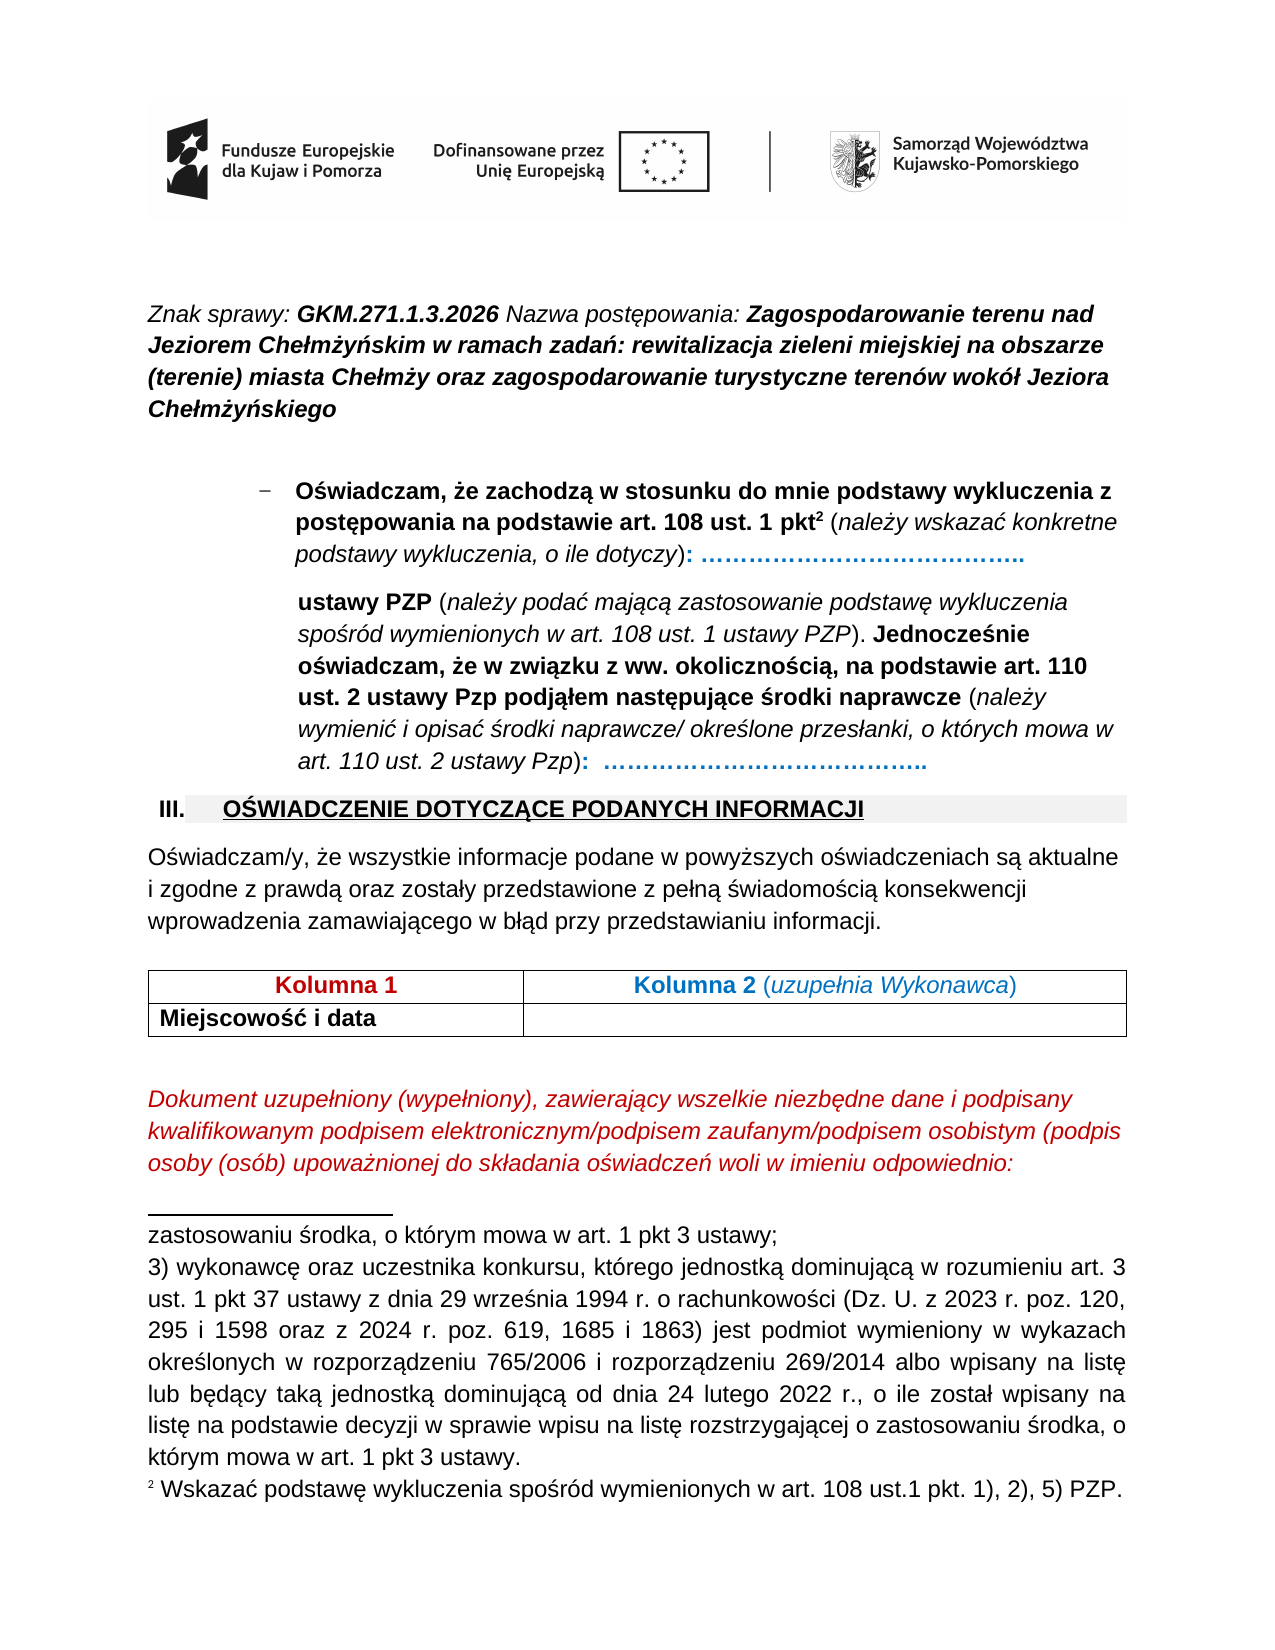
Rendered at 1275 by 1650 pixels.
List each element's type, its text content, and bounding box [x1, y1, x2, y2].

text Oświadczam/y, że wszystkie informacje podane w powyższych oświadczeniach są aktualne i zgodne z prawdą oraz zostały przedstawione z pełną świadomością konsekwencji wprowadzenia zamawiającego w błąd przy przedstawianiu informacji. [148, 843, 1127, 934]
list Oświadczam, że zachodzą w stosunku do mnie podstawy wykluczenia z postępowania na podstawie art. 108 ust. 1 pkt (należy wskazać konkretne podstawy wykluczenia, o ile dotyczy): ………………………………….. [258, 477, 1127, 568]
table_cell Miejscowość i data [149, 1004, 523, 1036]
table_cell [524, 1004, 1126, 1036]
list OŚWIADCZENIE DOTYCZĄCE PODANYCH INFORMACJI [185, 795, 1127, 823]
table_header Kolumna 1 [149, 971, 523, 1003]
text ustawy PZP (należy podać mającą zastosowanie podstawę wykluczenia spośród wymienionych w art. 108 ust. 1 ustawy PZP). Jednocześnie oświadczam, że w związku z ww. okolicznością, na podstawie art. 110 ust. 2 ustawy Pzp podjąłem następujące środki naprawcze (należy wymienić i opisać środki naprawcze/ określone przesłanki, o których mowa w art. 110 ust. 2 ustawy Pzp): ………………………………….. [298, 588, 1127, 774]
picture [147, 98, 1128, 220]
table_header Kolumna 2 (uzupełnia Wykonawca) [524, 971, 1126, 1003]
